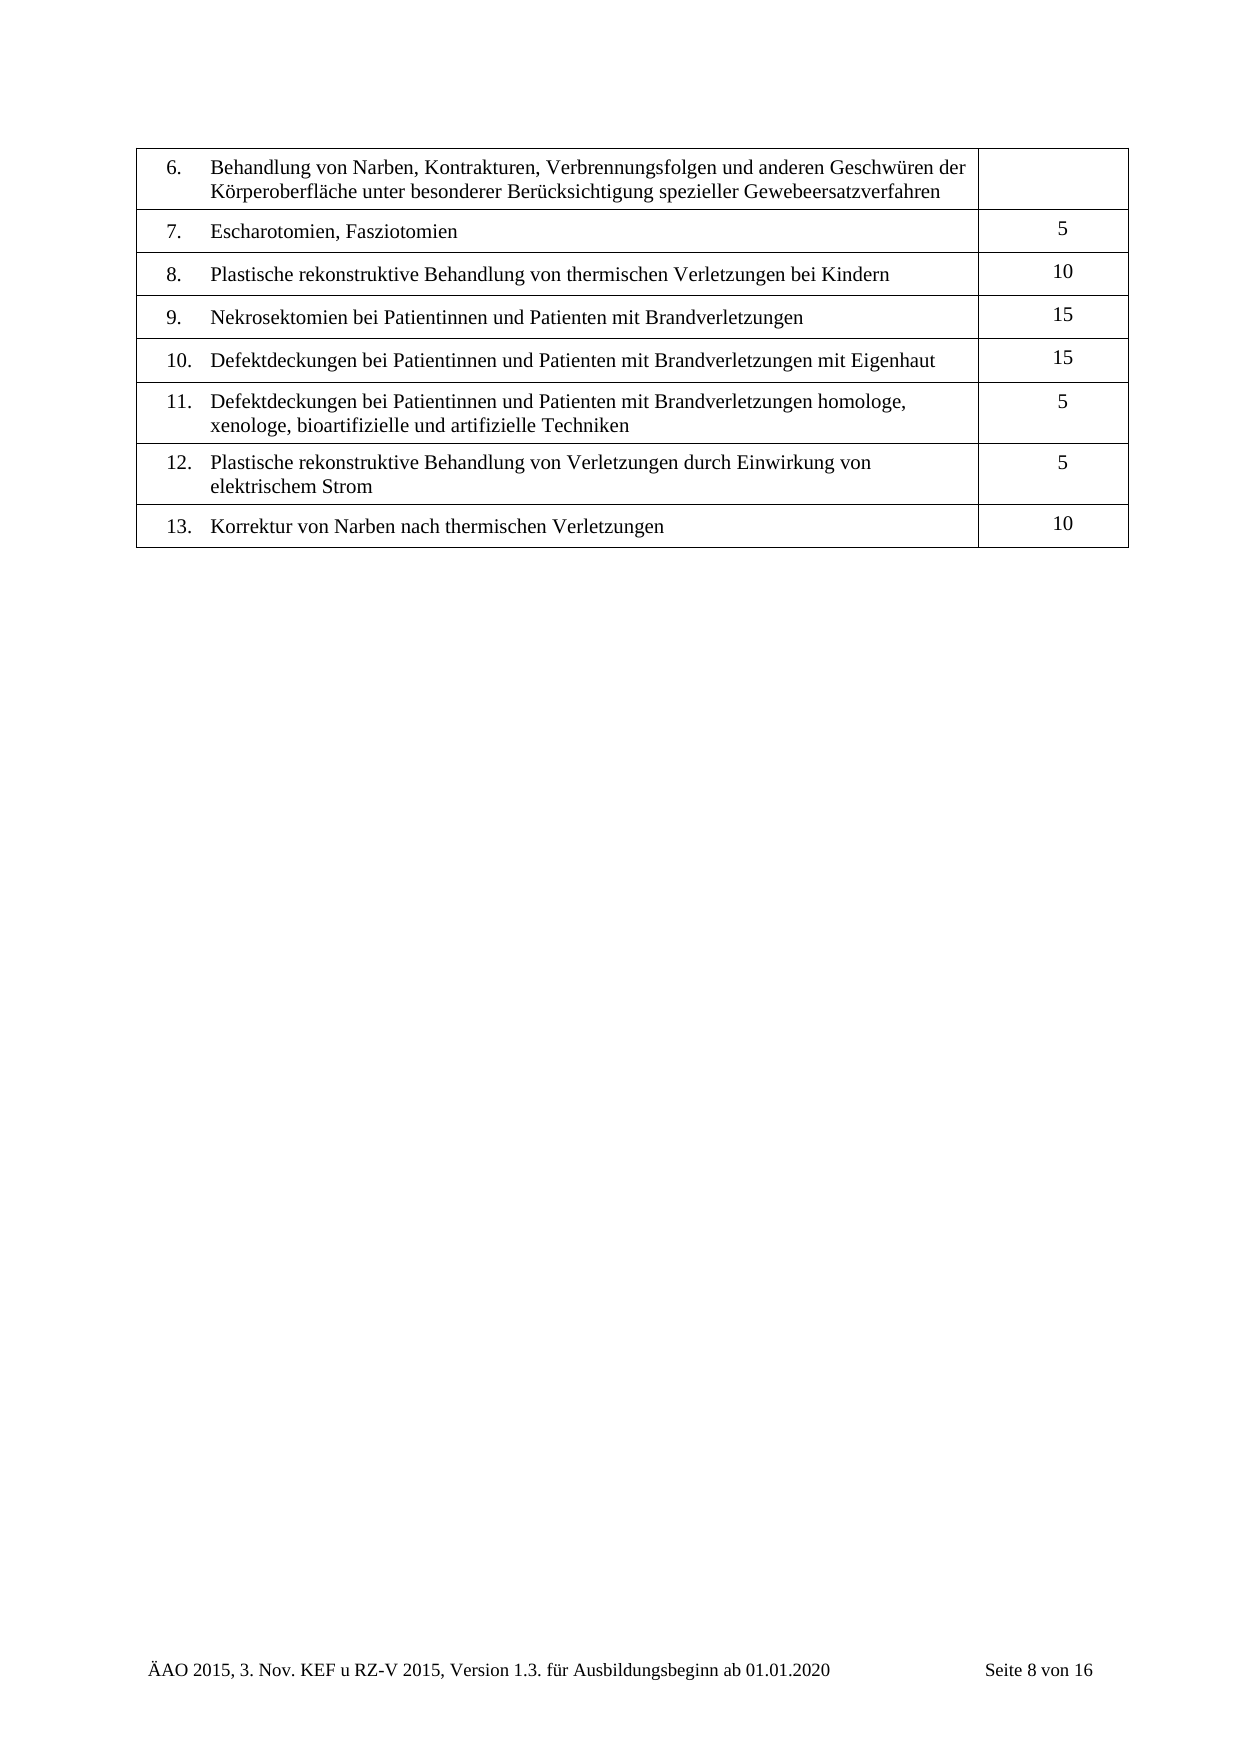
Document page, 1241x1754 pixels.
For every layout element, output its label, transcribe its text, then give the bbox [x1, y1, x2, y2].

table_cell 5 [979, 383, 1128, 443]
table_cell Korrektur von Narben nach thermischen Verletzungen [137, 505, 978, 547]
table_cell Defektdeckungen bei Patientinnen und Patienten mit Brandverletzungen mit Eigenhaut [137, 339, 978, 382]
table_cell Behandlung von Narben, Kontrakturen, Verbrennungsfolgen und anderen Geschwüren der Körperoberfläche unter besonderer Berücksichtigung spezieller Gewebeersatzverfahren [137, 149, 978, 209]
table_cell 5 [979, 210, 1128, 252]
table_cell Plastische rekonstruktive Behandlung von Verletzungen durch Einwirkung von elektrischem Strom [137, 444, 978, 504]
table_cell 5 [979, 444, 1128, 504]
table_cell 10 [979, 505, 1128, 547]
table_cell 15 [979, 339, 1128, 382]
table_cell Escharotomien, Fasziotomien [137, 210, 978, 252]
table_cell 10 [979, 253, 1128, 295]
table_cell Plastische rekonstruktive Behandlung von thermischen Verletzungen bei Kindern [137, 253, 978, 295]
table_cell 15 [979, 296, 1128, 338]
table_cell Nekrosektomien bei Patientinnen und Patienten mit Brandverletzungen [137, 296, 978, 338]
table_cell Defektdeckungen bei Patientinnen und Patienten mit Brandverletzungen homologe, xenologe, bioartifizielle und artifizielle Techniken [137, 383, 978, 443]
table_cell [979, 149, 1128, 209]
